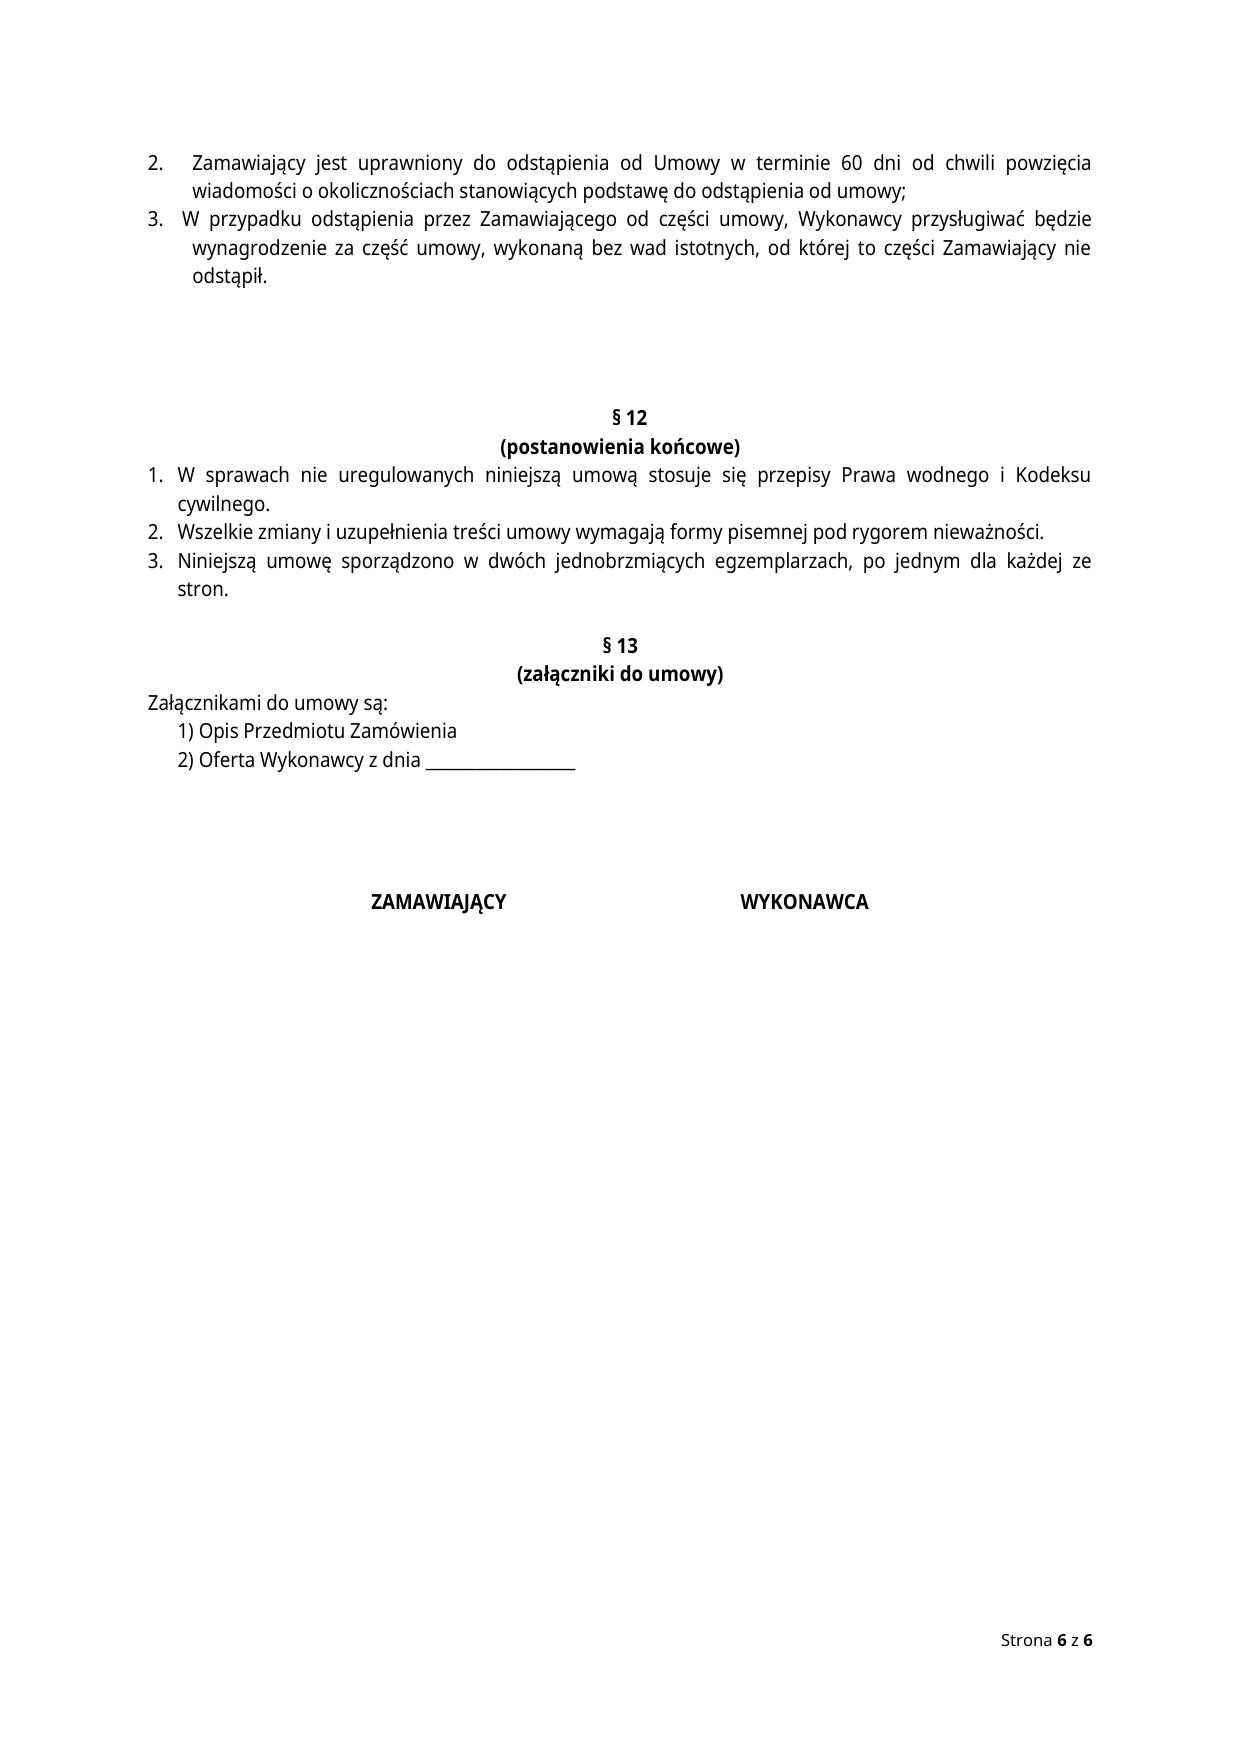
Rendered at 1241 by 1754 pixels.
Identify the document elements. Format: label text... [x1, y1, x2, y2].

text 3. Niniejszą umowę sporządzono w dwóch jednobrzmiących egzemplarzach, po jednym dla każdej ze stron. [148, 546, 1093, 603]
text 1. W sprawach nie uregulowanych niniejszą umową stosuje się przepisy Prawa wodnego i Kodeksu cywilnego. [148, 460, 1093, 517]
text (postanowienia końcowe) [148, 432, 1093, 460]
text Załącznikami do umowy są: 1) Opis Przedmiotu Zamówienia [148, 688, 1093, 745]
text 2. Wszelkie zmiany i uzupełnienia treści umowy wymagają formy pisemnej pod rygorem nieważności. [148, 517, 1093, 546]
text § 13 [148, 631, 1093, 659]
text 2. Zamawiający jest uprawniony do odstąpienia od Umowy w terminie 60 dni od chwili powzięcia wiadomości o okolicznościach stanowiących podstawę do odstąpienia od umowy; [148, 148, 1093, 204]
text 2) Oferta Wykonawcy z dnia __________________ [177, 745, 1093, 773]
text 3. W przypadku odstąpienia przez Zamawiającego od części umowy, Wykonawcy przysługiwać będzie wynagrodzenie za część umowy, wykonaną bez wad istotnych, od której to części Zamawiający nie odstąpił. [148, 204, 1093, 290]
text (załączniki do umowy) [148, 659, 1093, 688]
text ZAMAWIAJĄCY WYKONAWCA [148, 887, 1093, 915]
text § 12 [166, 403, 1093, 432]
